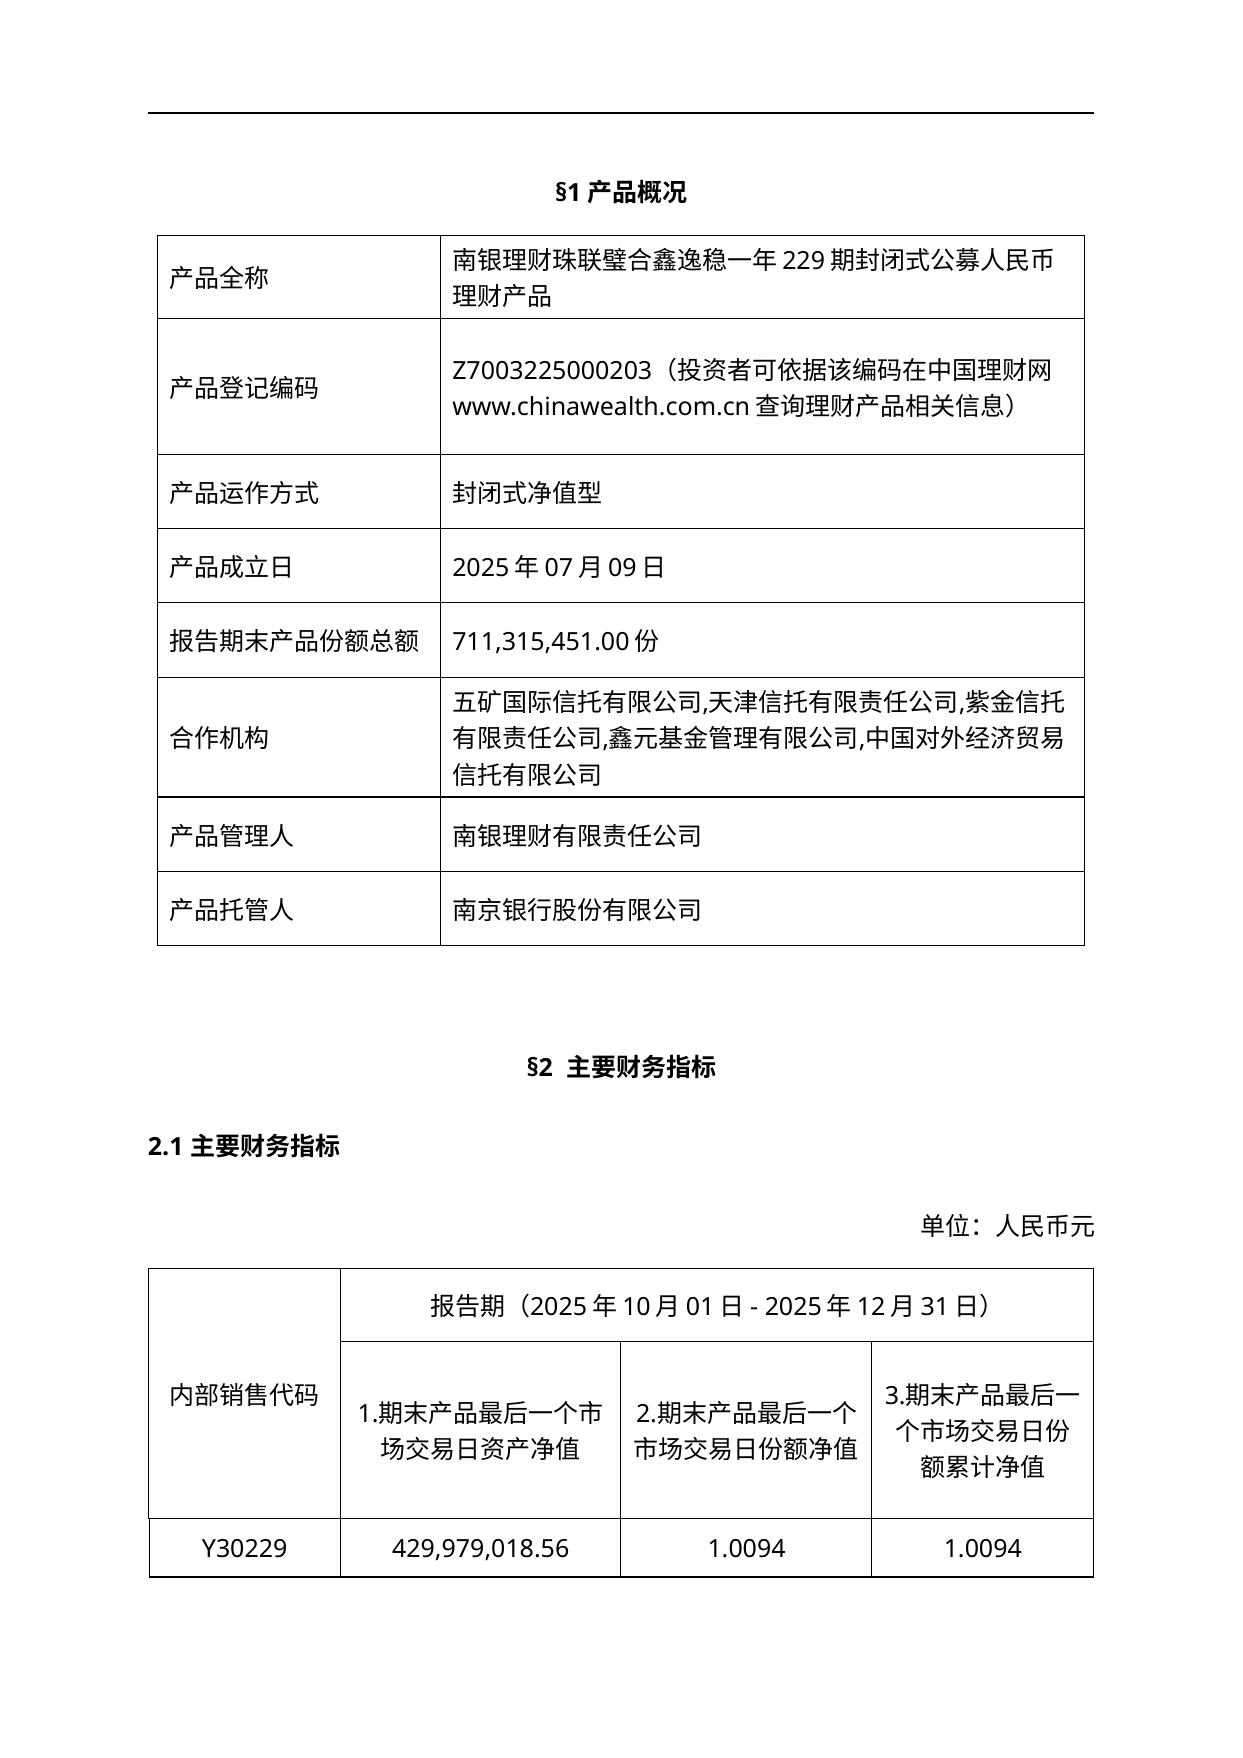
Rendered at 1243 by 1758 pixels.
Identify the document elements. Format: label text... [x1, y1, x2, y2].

table_header 产品全称 [158, 236, 440, 318]
text 单位：人民币元 [148, 1206, 1094, 1242]
table_cell 南京银行股份有限公司 [441, 872, 1084, 945]
table_cell 合作机构 [158, 678, 440, 796]
table_cell Z7003225000203（投资者可依据该编码在中国理财网www.chinawealth.com.cn查询理财产品相关信息） [441, 319, 1084, 453]
table_cell 五矿国际信托有限公司,天津信托有限责任公司,紫金信托有限责任公司,鑫元基金管理有限公司,中国对外经济贸易信托有限公司 [441, 678, 1084, 796]
table_cell 封闭式净值型 [441, 455, 1084, 528]
table_header 报告期（2025年10月01日 - 2025年12月31日） [341, 1269, 1093, 1341]
table_cell 1.0094 [621, 1519, 871, 1576]
table_cell 2025年07月09日 [441, 529, 1084, 602]
table_cell 711,315,451.00份 [441, 603, 1084, 677]
table_cell 1.0094 [872, 1519, 1093, 1576]
table_cell 产品管理人 [158, 798, 440, 871]
text 2.1 主要财务指标 [148, 1127, 1094, 1163]
table_cell 产品登记编码 [158, 319, 440, 453]
table_cell Y30229 [150, 1519, 340, 1576]
text §2 主要财务指标 [148, 1047, 1094, 1083]
table_cell 产品运作方式 [158, 455, 440, 528]
table_header 南银理财珠联璧合鑫逸稳一年229期封闭式公募人民币理财产品 [441, 236, 1084, 318]
table_cell 429,979,018.56 [341, 1519, 620, 1576]
table_header 内部销售代码 [149, 1269, 340, 1517]
table_cell 产品成立日 [158, 529, 440, 602]
table_cell 南银理财有限责任公司 [441, 798, 1084, 871]
table_cell 报告期末产品份额总额 [158, 603, 440, 677]
text §1 产品概况 [148, 173, 1094, 209]
table_cell 1.期末产品最后一个市场交易日资产净值 [341, 1342, 620, 1517]
table_cell 2.期末产品最后一个市场交易日份额净值 [621, 1342, 871, 1517]
table_cell 产品托管人 [158, 872, 440, 945]
table_cell 3.期末产品最后一个市场交易日份额累计净值 [872, 1342, 1093, 1517]
